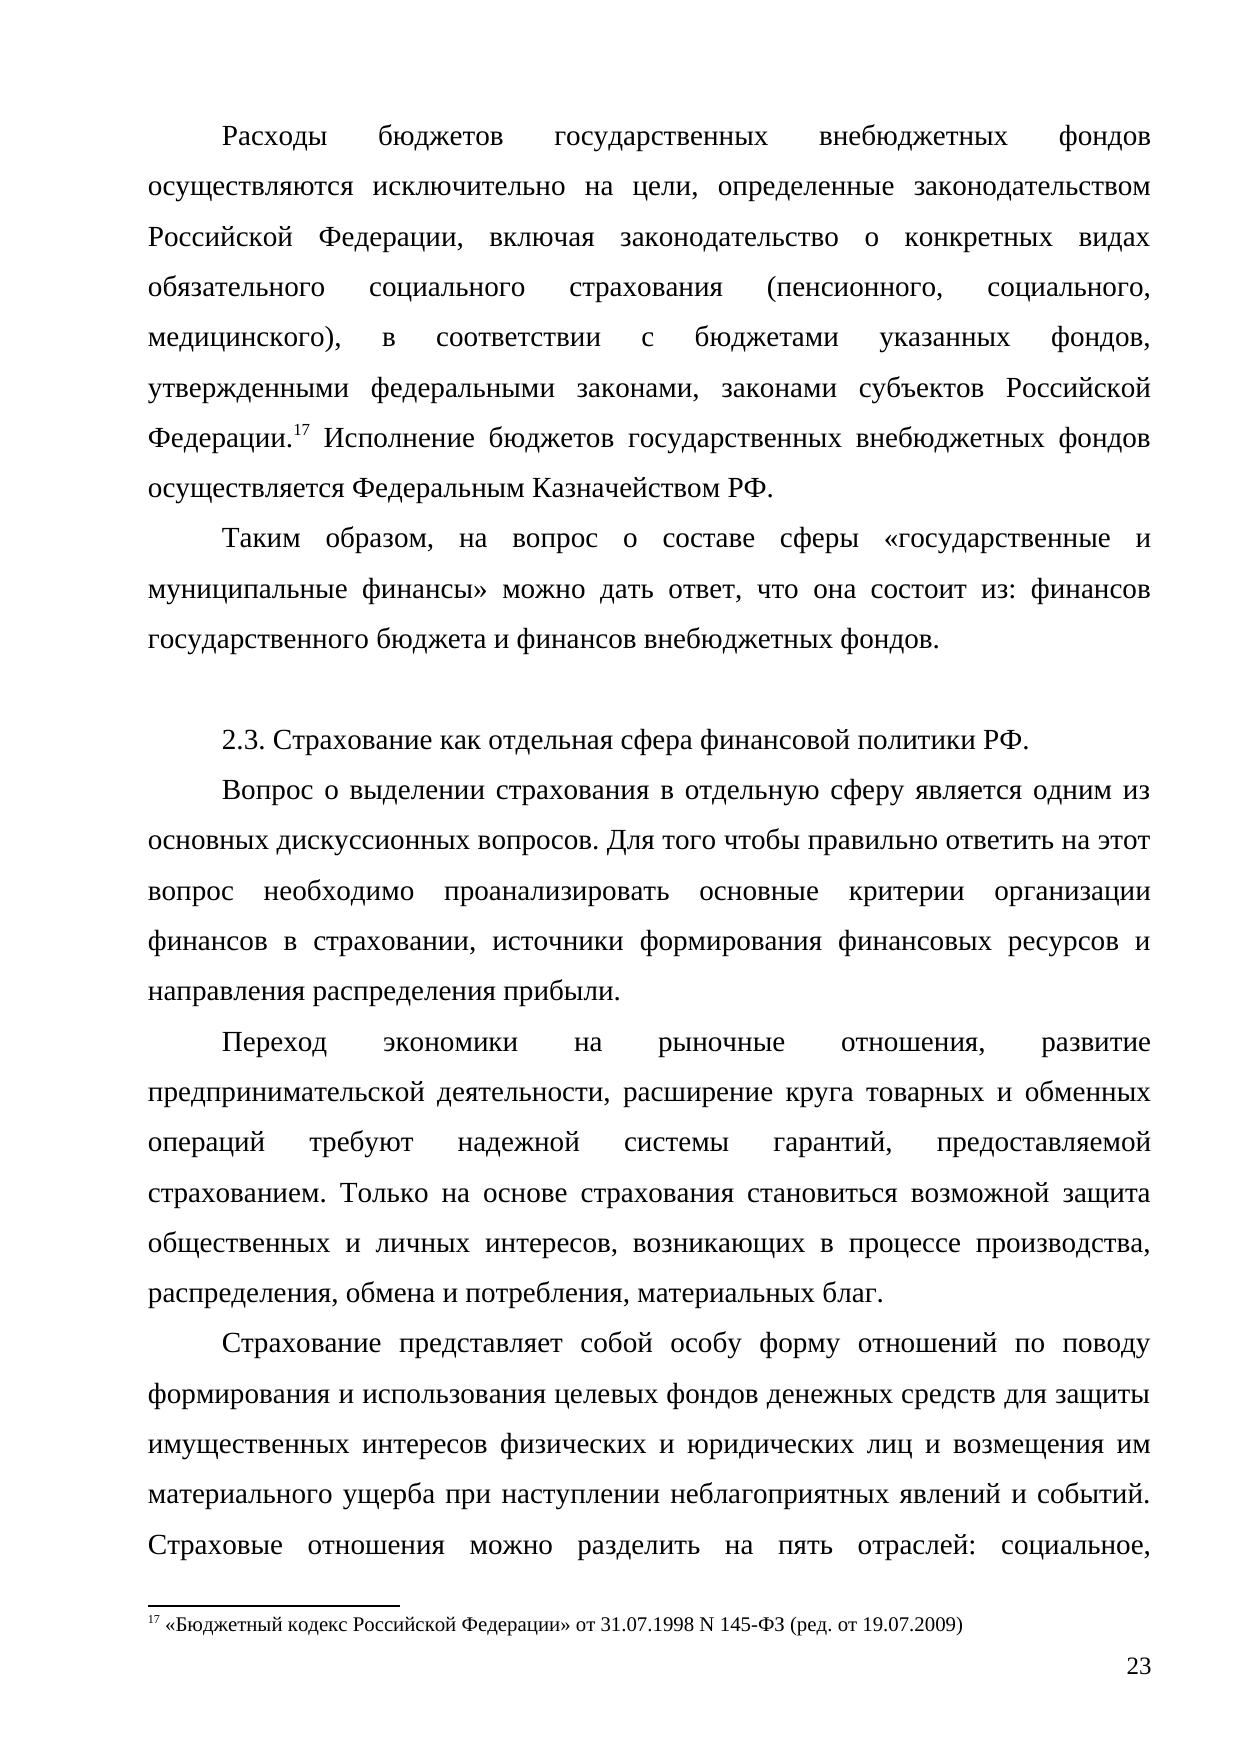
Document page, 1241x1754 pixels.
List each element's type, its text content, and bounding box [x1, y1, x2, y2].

text Таким образом, на вопрос о составе сферы «государственные и муниципальные финансы» можно дать ответ, что она состоит из: финансов государственного бюджета и финансов внебюджетных фондов. [148, 521, 1152, 655]
text Переход экономики на рыночные отношения, развитие предпринимательской деятельности, расширение круга товарных и обменных операций требуют надежной системы гарантий, предоставляемой страхованием. Только на основе страхования становиться возможной защита общественных и личных интересов, возникающих в процессе производства, распределения, обмена и потребления, материальных благ. [148, 1024, 1152, 1309]
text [148, 1326, 1152, 1560]
text Расходы бюджетов государственных внебюджетных фондов осуществляются исключительно на цели, определенные законодательством Российской Федерации, включая законодательство о конкретных видах обязательного социального страхования (пенсионного, социального, медицинского), в соответствии с бюджетами указанных фондов, утвержденными федеральными законами, законами субъектов Российской Федерации. Исполнение бюджетов государственных внебюджетных фондов осуществляется Федеральным Казначейством РФ. [148, 118, 1152, 504]
text Вопрос о выделении страхования в отдельную сферу является одним из основных дискуссионных вопросов. Для того чтобы правильно ответить на этот вопрос необходимо проанализировать основные критерии организации финансов в страховании, источники формирования финансовых ресурсов и направления распределения прибыли. [148, 772, 1152, 1007]
text 2.3. Страхование как отдельная сфера финансовой политики РФ. [148, 722, 1152, 755]
